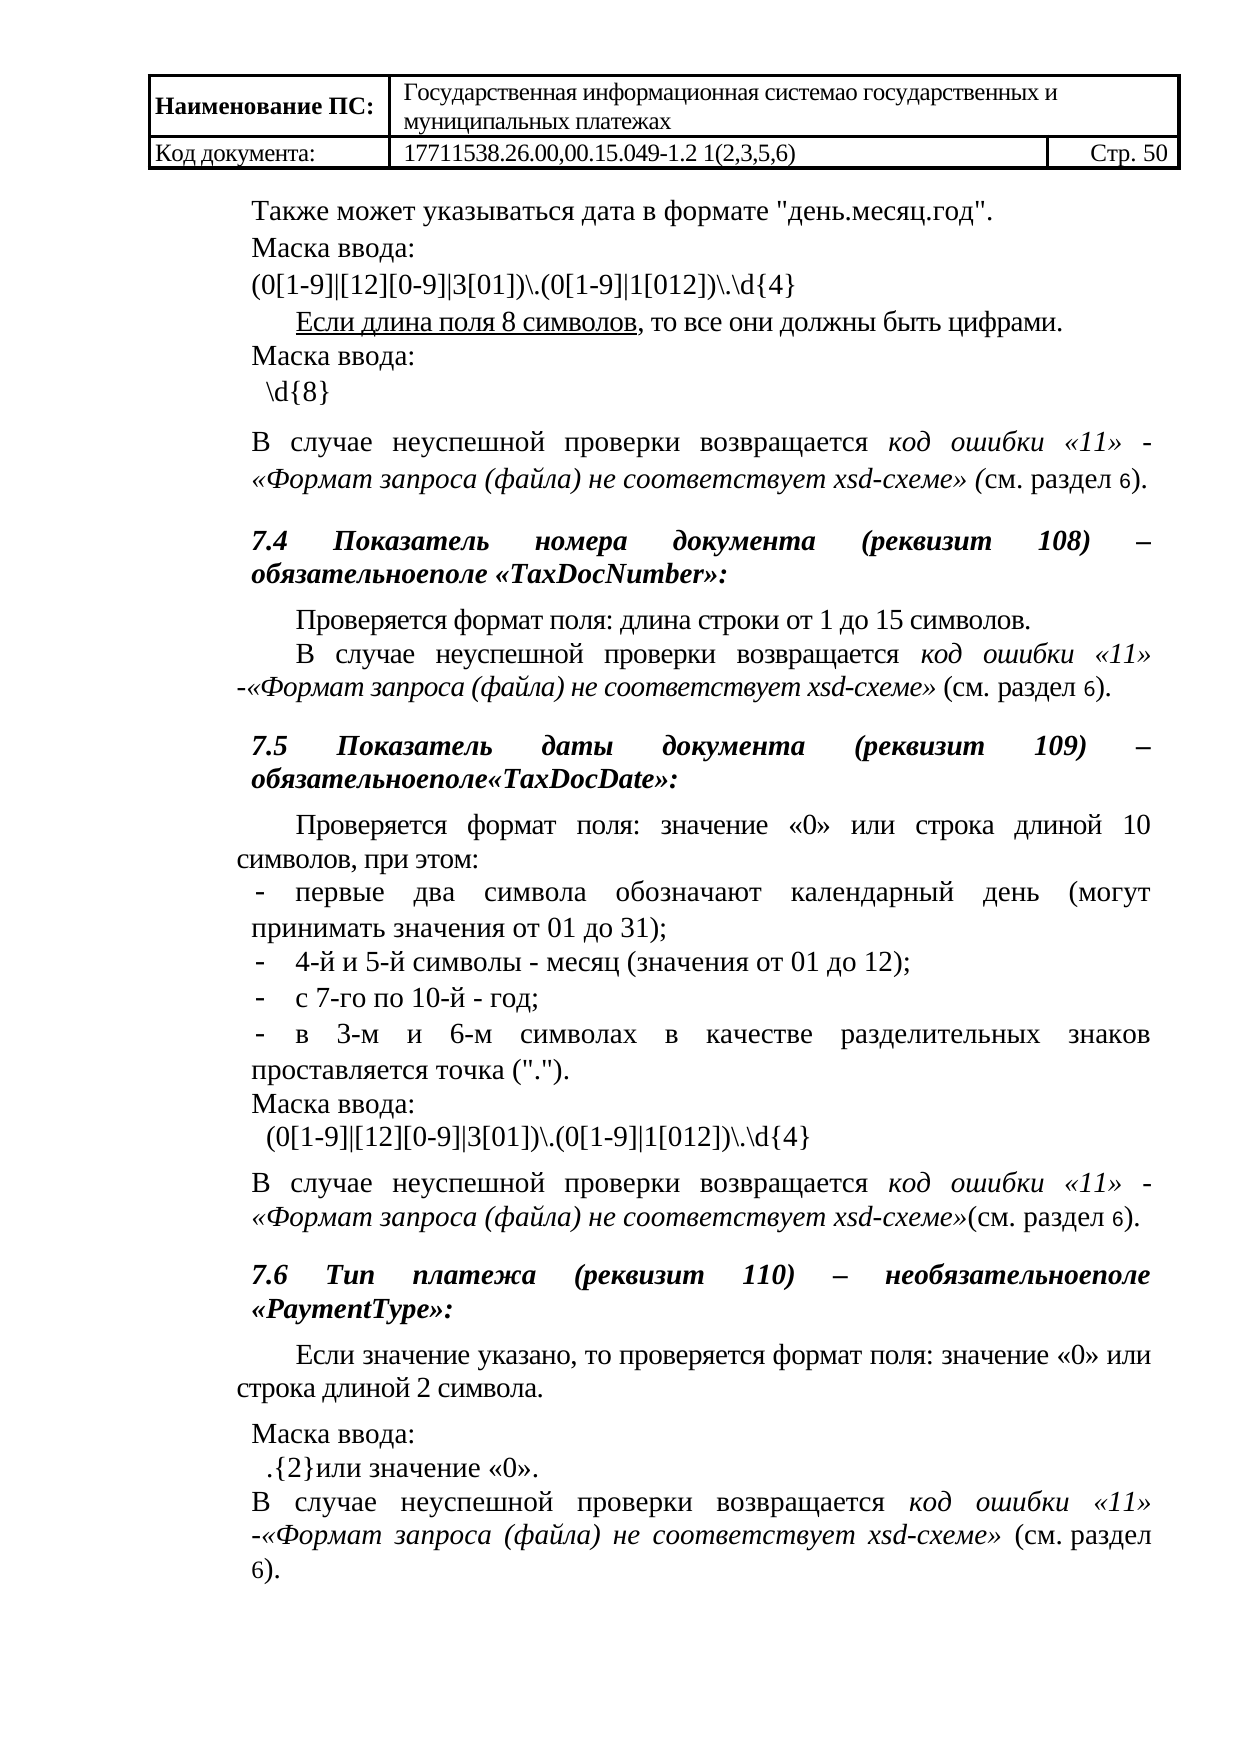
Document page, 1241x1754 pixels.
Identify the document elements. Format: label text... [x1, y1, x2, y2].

text Маска ввода: [251, 1417, 1152, 1450]
text 7.6 Тип платежа (реквизит 110) – необязательноеполе «PaymentType»: [251, 1257, 1152, 1324]
text \d{8} [251, 374, 1152, 408]
list 4-й и 5-й символы - месяц (значения от 01 до 12); [251, 944, 1152, 980]
text В случае неуспешной проверки возвращается код ошибки «11» - «Формат запроса (файла) не соответствует xsd-схеме»(см. раздел 6). [251, 1165, 1152, 1232]
text Маска ввода: [251, 1086, 1152, 1119]
list В случае неуспешной проверки возвращается код ошибки «11» -«Формат запроса (файла) не соответствует xsd-схеме» (см. раздел 6). [251, 1484, 1152, 1584]
text Маска ввода: [251, 338, 1152, 371]
text Маска ввода: [251, 230, 1152, 264]
list в 3-м и 6-м символах в качестве разделительных знаков проставляется точка ("."). [251, 1016, 1152, 1086]
list первые два символа обозначают календарный день (могут принимать значения от 01 до 31); [251, 874, 1152, 944]
text (0[1-9]|[12][0-9]|3[01])\.(0[1-9]|1[012])\.\d{4} [251, 1119, 1152, 1153]
list с 7-го по 10-й - год; [251, 980, 1152, 1016]
list Проверяется формат поля: значение «0» или строка длиной 10 символов, при этом: [236, 807, 1152, 874]
text (0[1-9]|[12][0-9]|3[01])\.(0[1-9]|1[012])\.\d{4} [251, 267, 1152, 301]
text Также может указываться дата в формате "день.месяц.год". [251, 193, 1152, 227]
text В случае неуспешной проверки возвращается код ошибки «11» - «Формат запроса (файла) не соответствует xsd-схеме» (см. раздел 6). [251, 424, 1152, 494]
text 7.5 Показатель даты документа (реквизит 109) – обязательноеполе«TaxDocDate»: [251, 728, 1152, 795]
text 7.4 Показатель номера документа (реквизит 108) – обязательноеполе «TaxDocNumber»: [251, 523, 1152, 590]
list Если длина поля 8 символов, то все они должны быть цифрами. [236, 304, 1152, 338]
list Если значение указано, то проверяется формат поля: значение «0» или строка длиной 2 символа. [236, 1337, 1152, 1404]
list Проверяется формат поля: длина строки от 1 до 15 символов. [236, 602, 1152, 636]
list .{2}или значение «0». [251, 1450, 1152, 1484]
list В случае неуспешной проверки возвращается код ошибки «11» -«Формат запроса (файла) не соответствует xsd-схеме» (см. раздел 6). [236, 636, 1152, 703]
